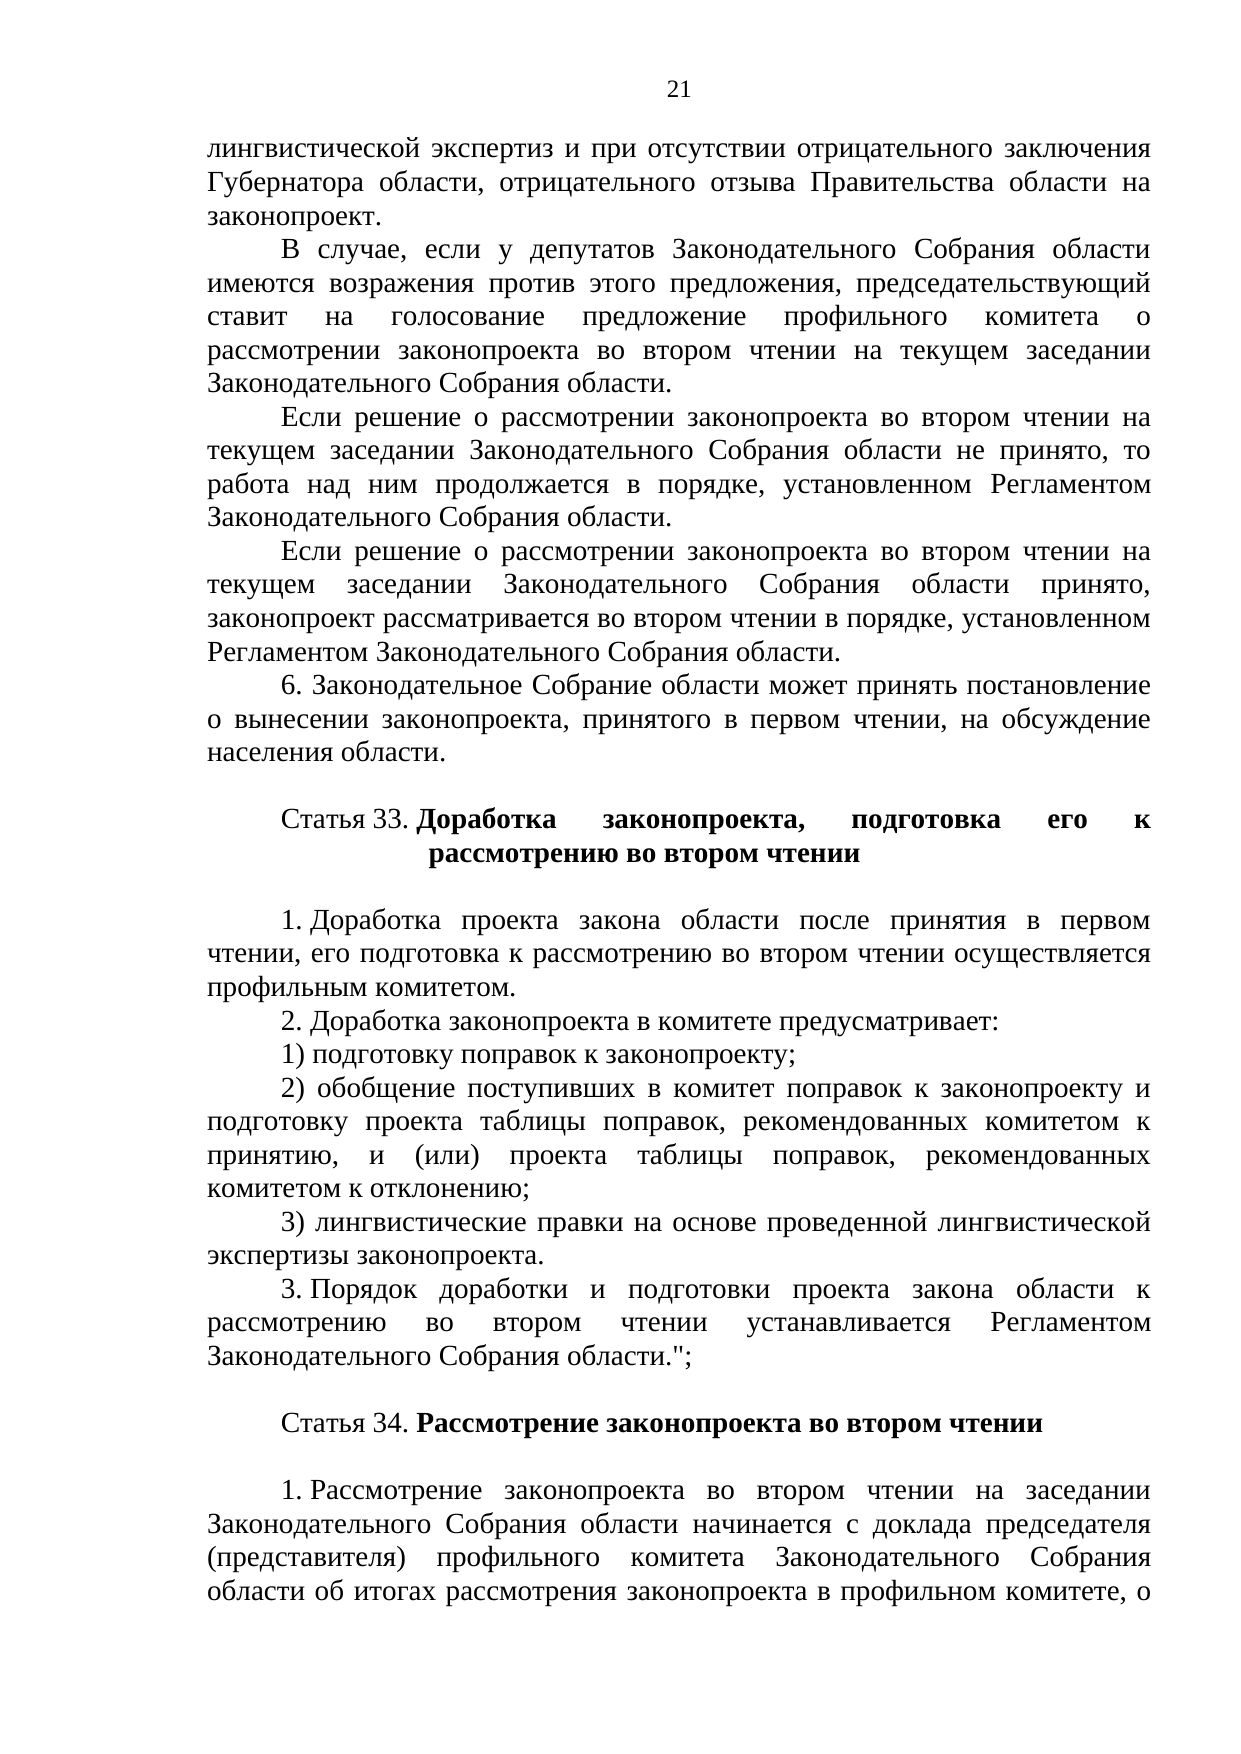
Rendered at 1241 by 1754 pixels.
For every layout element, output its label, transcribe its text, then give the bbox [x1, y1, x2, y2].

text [207, 1472, 1152, 1606]
text Если решение о рассмотрении законопроекта во втором чтении на текущем заседании Законодательного Собрания области не принято, то работа над ним продолжается в порядке, установленном Регламентом Законодательного Собрания области. [207, 399, 1152, 533]
text 3) лингвистические правки на основе проведенной лингвистической экспертизы законопроекта. [207, 1204, 1152, 1271]
text Статья 34. Рассмотрение законопроекта во втором чтении [281, 1405, 1152, 1439]
text 6. Законодательное Собрание области может принять постановление о вынесении законопроекта, принятого в первом чтении, на обсуждение населения области. [207, 667, 1152, 768]
text 1. Доработка проекта закона области после принятия в первом чтении, его подготовка к рассмотрению во втором чтении осуществляется профильным комитетом. [207, 902, 1152, 1003]
text Статья 33. Доработка законопроекта, подготовка его к рассмотрению во втором чтении [281, 801, 1152, 868]
text В случае, если у депутатов Законодательного Собрания области имеются возражения против этого предложения, председательствующий ставит на голосование предложение профильного комитета о рассмотрении законопроекта во втором чтении на текущем заседании Законодательного Собрания области. [207, 231, 1152, 399]
text 2) обобщение поступивших в комитет поправок к законопроекту и подготовку проекта таблицы поправок, рекомендованных комитетом к принятию, и (или) проекта таблицы поправок, рекомендованных комитетом к отклонению; [207, 1070, 1152, 1204]
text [207, 131, 1152, 231]
text 2. Доработка законопроекта в комитете предусматривает: [207, 1003, 1152, 1036]
text 1) подготовку поправок к законопроекту; [207, 1036, 1152, 1070]
text 3. Порядок доработки и подготовки проекта закона области к рассмотрению во втором чтении устанавливается Регламентом Законодательного Собрания области."; [207, 1271, 1152, 1372]
text Если решение о рассмотрении законопроекта во втором чтении на текущем заседании Законодательного Собрания области принято, законопроект рассматривается во втором чтении в порядке, установленном Регламентом Законодательного Собрания области. [207, 533, 1152, 667]
